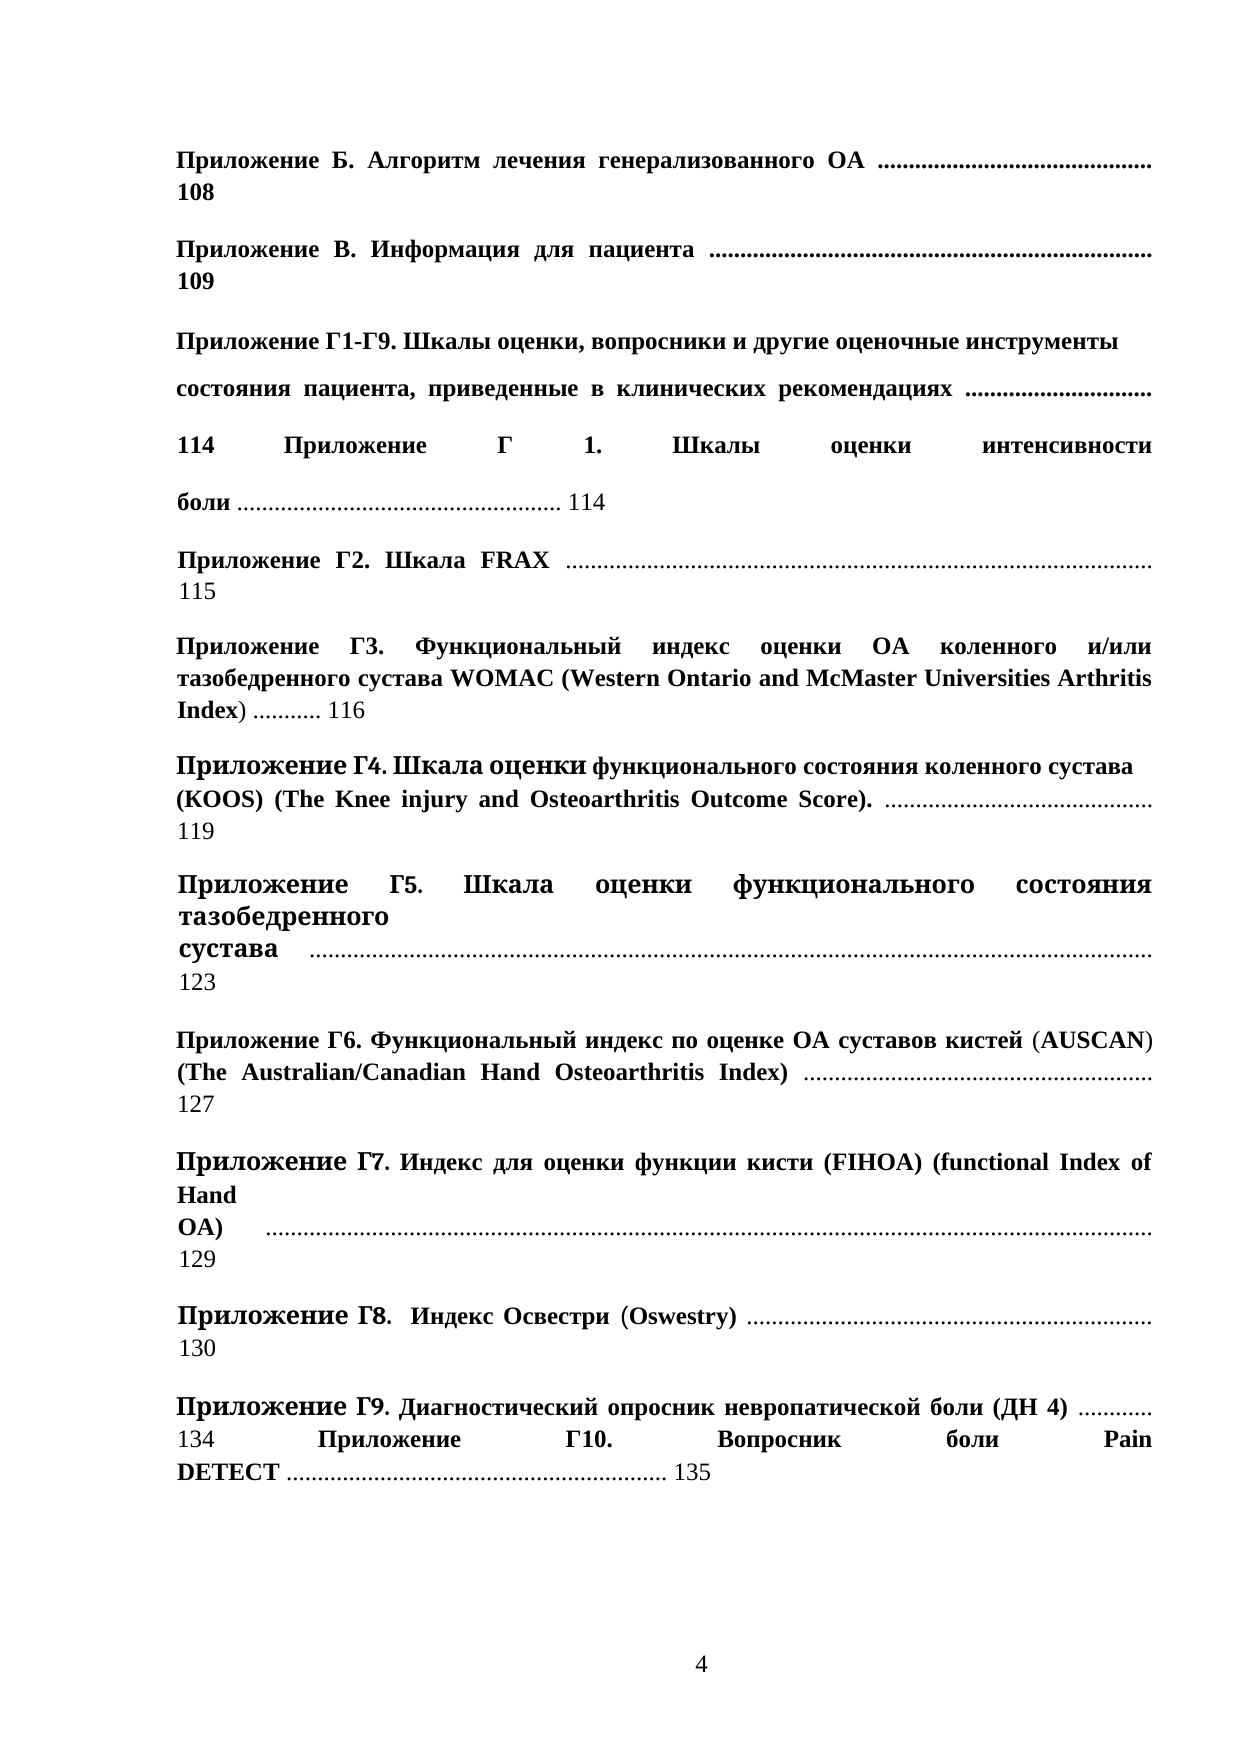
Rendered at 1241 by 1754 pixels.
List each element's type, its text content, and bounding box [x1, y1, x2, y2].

text состояния пациента, приведенные в клинических рекомендациях .............................. 114 Приложение Г 1. Шкалы оценки интенсивности боли .................................................... 114 [176, 373, 1153, 516]
text Приложение Г5. Шкала оценки функционального состояния тазобедренного сустава ....................................................................................................................................... 123 [177, 871, 1153, 996]
text Приложение Г8. Индекс Освестри (Oswestry) ................................................................. 130 [177, 1301, 1153, 1362]
text (КООS) (The Knee injury and Osteoarthritis Outcome Score). ........................................... 119 [176, 784, 1153, 845]
text Приложение Г9. Диагностический опросник невропатической боли (ДН 4) ............ 134 Приложение Г10. Вопросник боли Pain DETECT ............................................................. 135 [176, 1392, 1153, 1486]
text Приложение Г6. Функциональный индекс по оценке ОА суставов кистей (AUSCAN) (The Australian/Canadian Hand Osteoarthritis Index) ........................................................ 127 [176, 1026, 1153, 1118]
text Приложение Б. Алгоритм лечения генерализованного ОА ............................................ 108 [176, 146, 1153, 206]
text Приложение Г4. Шкала оценки функционального состояния коленного сустава [176, 751, 1153, 780]
text Приложение В. Информация для пациента ....................................................................... 109 [176, 234, 1153, 295]
text OA) .............................................................................................................................................. 129 [177, 1212, 1153, 1273]
text Приложение Г7. Индекс для оценки функции кисти (FIHOA) (functional Index of Hand [176, 1147, 1153, 1209]
text Приложение Г1-Г9. Шкалы оценки, вопросники и другие оценочные инструменты [176, 326, 1153, 355]
text Приложение Г3. Функциональный индекс оценки ОА коленного и/или тазобедренного сустава WOMAC (Western Ontario and McMaster Universities Arthritis Index) ........... 116 [176, 631, 1153, 724]
text Приложение Г2. Шкала FRAX .............................................................................................. 115 [177, 545, 1153, 605]
